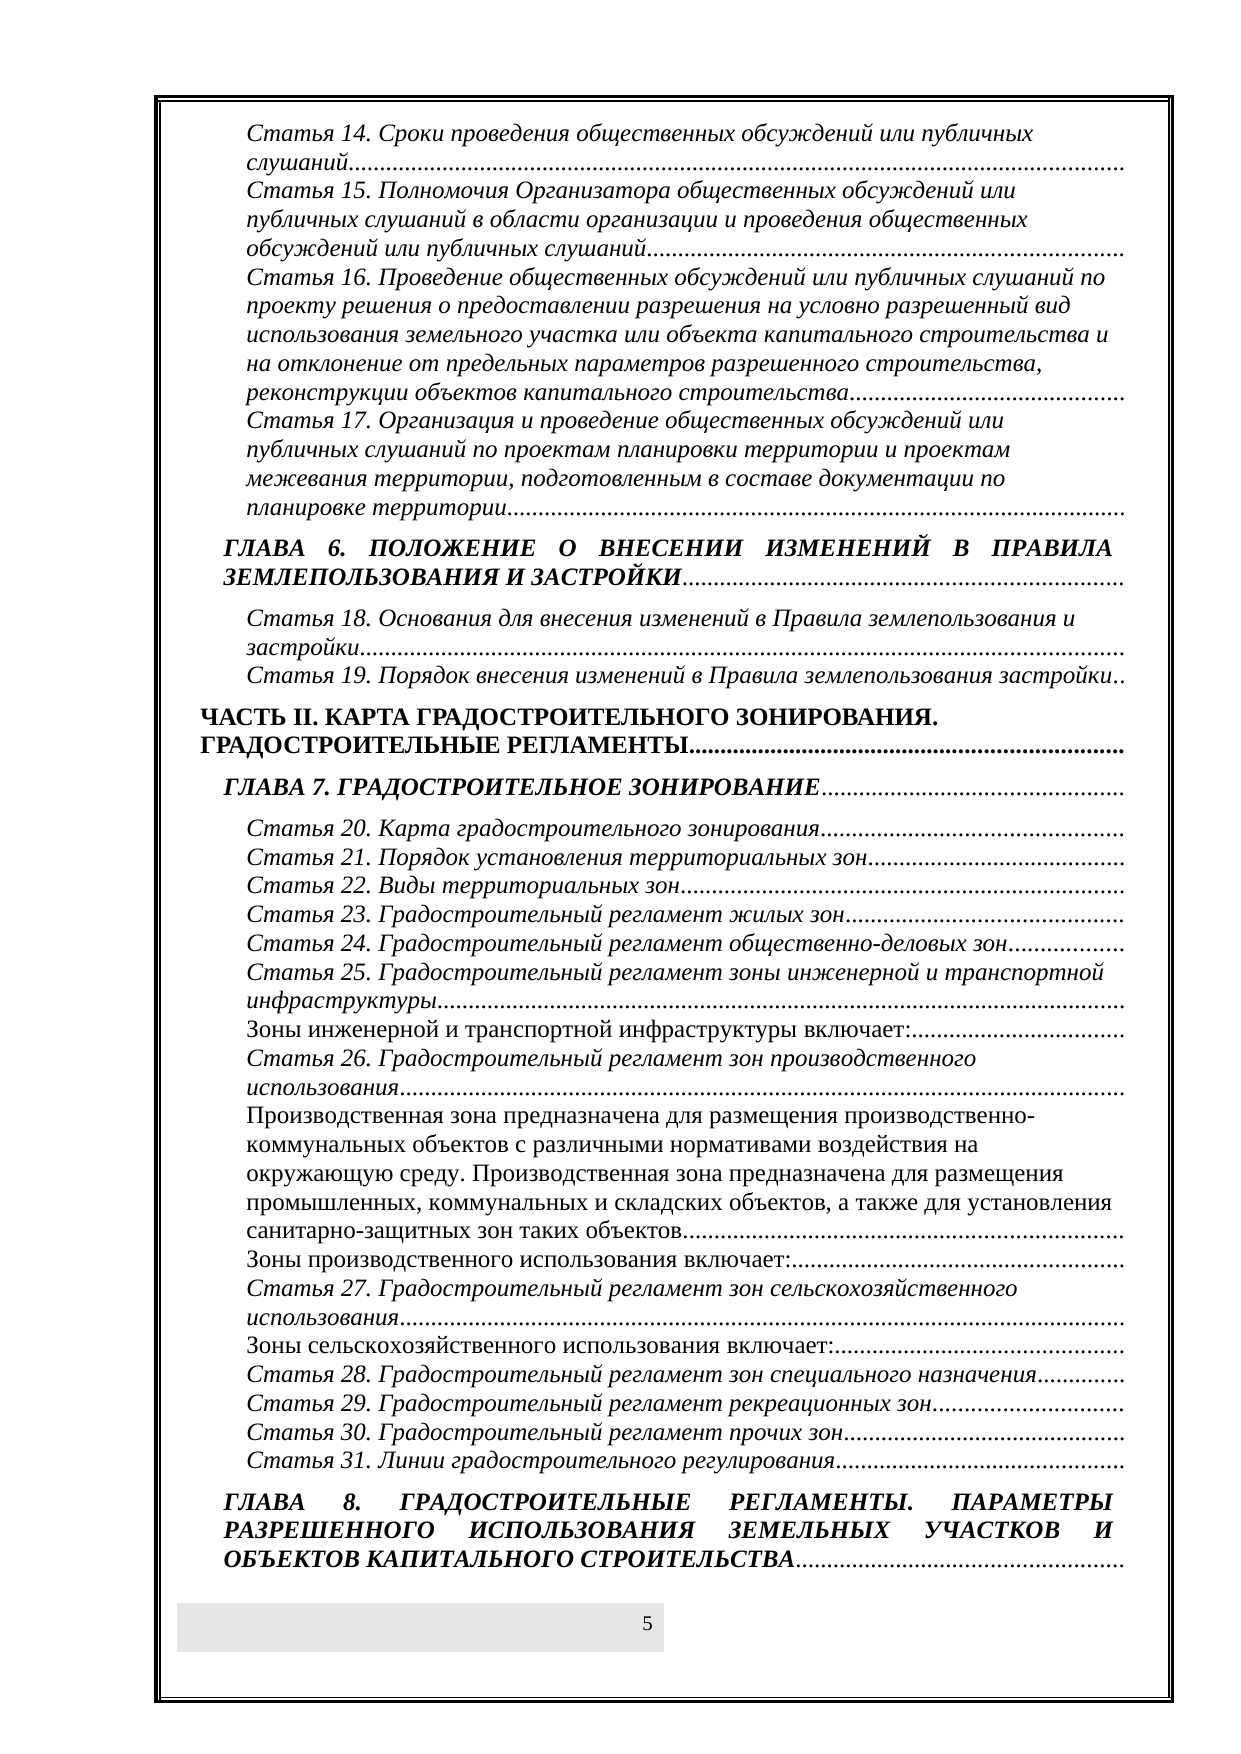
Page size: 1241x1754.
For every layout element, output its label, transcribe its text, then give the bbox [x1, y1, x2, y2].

text Статья 25. Градостроительный регламент зоны инженерной и транспортной инфраструктуры 37 [246, 957, 1116, 1014]
text Статья 24. Градостроительный регламент общественно-деловых зон 33 [246, 928, 1116, 957]
text Статья 20. Карта градостроительного зонирования 27 [246, 813, 1116, 842]
text Статья 17. Организация и проведение общественных обсуждений или публичных слушаний по проектам планировки территории и проектам межевания территории, подготовленным в составе документации по планировке территории 23 [246, 406, 1116, 521]
text Статья 21. Порядок установления территориальных зон 27 [246, 842, 1116, 871]
text Статья 15. Полномочия Организатора общественных обсуждений или публичных слушаний в области организации и проведения общественных обсуждений или публичных слушаний 22 [246, 176, 1116, 262]
text Статья 31. Линии градостроительного регулирования 47 [246, 1446, 1116, 1474]
text Статья 23. Градостроительный регламент жилых зон 28 [246, 899, 1116, 928]
text Статья 18. Основания для внесения изменений в Правила землепользования и застройки 24 [246, 603, 1116, 661]
text Часть II. Карта градостроительного зонирования. Градостроительные регламенты 27 [200, 702, 1116, 759]
text ГЛАВА 8. ГРАДОСТРОИТЕЛЬНЫЕ РЕГЛАМЕНТЫ. ПАРАМЕТРЫ РАЗРЕШЕННОГО ИСПОЛЬЗОВАНИЯ ЗЕМЕЛЬНЫХ УЧАСТКОВ И ОБЪЕКТОВ КАПИТАЛЬНОГО СТРОИТЕЛЬСТВА 47 [223, 1487, 1116, 1573]
text Производственная зона предназначена для размещения производственно-коммунальных объектов с различными нормативами воздействия на окружающую среду. Производственная зона предназначена для размещения промышленных, коммунальных и складских объектов, а также для установления санитарно-защитных зон таких объектов. 39 [689, 1101, 1116, 1244]
text Статья 30. Градостроительный регламент прочих зон 46 [246, 1417, 1116, 1446]
text Статья 27. Градостроительный регламент зон сельскохозяйственного использования 41 [246, 1273, 1116, 1331]
text ГЛАВА 6. ПОЛОЖЕНИЕ О ВНЕСЕНИИ ИЗМЕНЕНИЙ В ПРАВИЛА ЗЕМЛЕПОЛЬЗОВАНИЯ И ЗАСТРОЙКИ 24 [223, 533, 1116, 591]
text Статья 14. Сроки проведения общественных обсуждений или публичных слушаний 21 [246, 118, 1116, 176]
text Статья 28. Градостроительный регламент зон специального назначения 43 [246, 1359, 1116, 1388]
text Статья 16. Проведение общественных обсуждений или публичных слушаний по проекту решения о предоставлении разрешения на условно разрешенный вид использования земельного участка или объекта капитального строительства и на отклонение от предельных параметров разрешенного строительства, реконструкции объектов капитального строительства 22 [246, 262, 1116, 406]
text Зоны сельскохозяйственного использования включает: 41 [259, 1331, 1116, 1359]
text Статья 19. Порядок внесения изменений в Правила землепользования застройки 24 [246, 661, 1116, 689]
text ГЛАВА 7. ГРАДОСТРОИТЕЛЬНОЕ ЗОНИРОВАНИЕ 27 [223, 772, 1116, 801]
text Статья 26. Градостроительный регламент зон производственного использования 39 [246, 1043, 1116, 1101]
text Статья 22. Виды территориальных зон 27 [246, 871, 1116, 899]
text Зоны производственного использования включает: 39 [259, 1244, 1116, 1273]
text Зоны инженерной и транспортной инфраструктуры включает: 37 [246, 1014, 1116, 1043]
text Статья 29. Градостроительный регламент рекреационных зон 46 [246, 1388, 1116, 1417]
